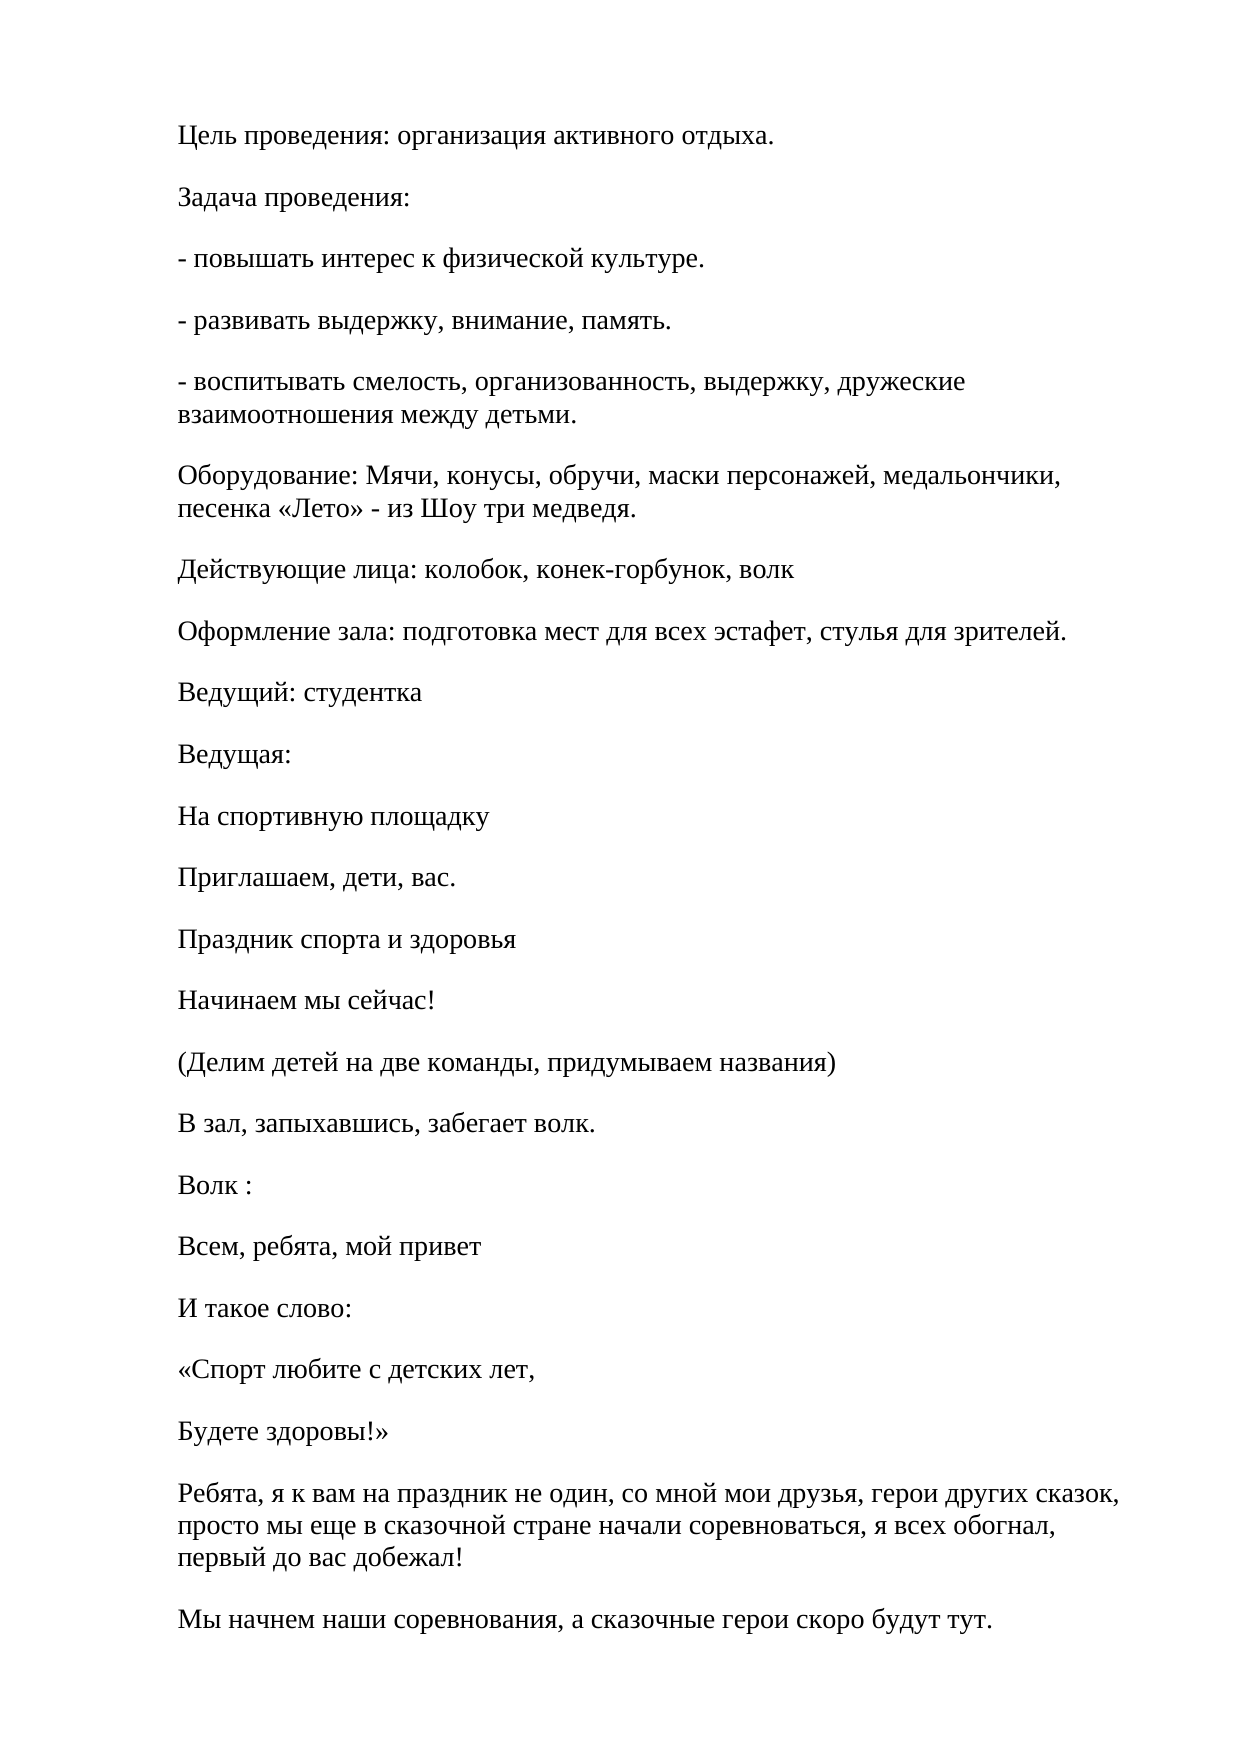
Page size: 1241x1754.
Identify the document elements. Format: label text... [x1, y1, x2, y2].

text Ребята, я к вам на праздник не один, со мной мои друзья, герои других сказок, просто мы еще в сказочной стране начали соревноваться, я всех обогнал, первый до вас добежал! [177, 1476, 1152, 1573]
text Праздник спорта и здоровья [177, 922, 1152, 954]
text «Спорт любите с детских лет, [177, 1353, 1152, 1385]
text Волк : [177, 1168, 1152, 1200]
text Оформление зала: подготовка мест для всех эстафет, стулья для зрителей. [177, 614, 1152, 646]
text Начинаем мы сейчас! [177, 983, 1152, 1016]
text На спортивную площадку [177, 798, 1152, 831]
text Мы начнем наши соревнования, а сказочные герои скоро будут тут. [177, 1602, 1152, 1634]
text (Делим детей на две команды, придумываем названия) [177, 1045, 1152, 1077]
text Задача проведения: [177, 180, 1152, 212]
text Действующие лица: колобок, конек-горбунок, волк [177, 552, 1152, 585]
text Цель проведения: организация активного отдыха. [177, 118, 1152, 151]
text Ведущая: [177, 737, 1152, 769]
text Будете здоровы!» [177, 1414, 1152, 1447]
text - воспитывать смелость, организованность, выдержку, дружеские взаимоотношения между детьми. [177, 364, 1152, 429]
text В зал, запыхавшись, забегает волк. [177, 1106, 1152, 1139]
text - развивать выдержку, внимание, память. [177, 303, 1152, 335]
text Всем, ребята, мой привет [177, 1229, 1152, 1262]
text Оборудование: Мячи, конусы, обручи, маски персонажей, медальончики, песенка «Лето» - из Шоу три медведя. [177, 458, 1152, 523]
text Ведущий: студентка [177, 675, 1152, 708]
text Приглашаем, дети, вас. [177, 860, 1152, 892]
text - повышать интерес к физической культуре. [177, 241, 1152, 274]
text И такое слово: [177, 1291, 1152, 1323]
